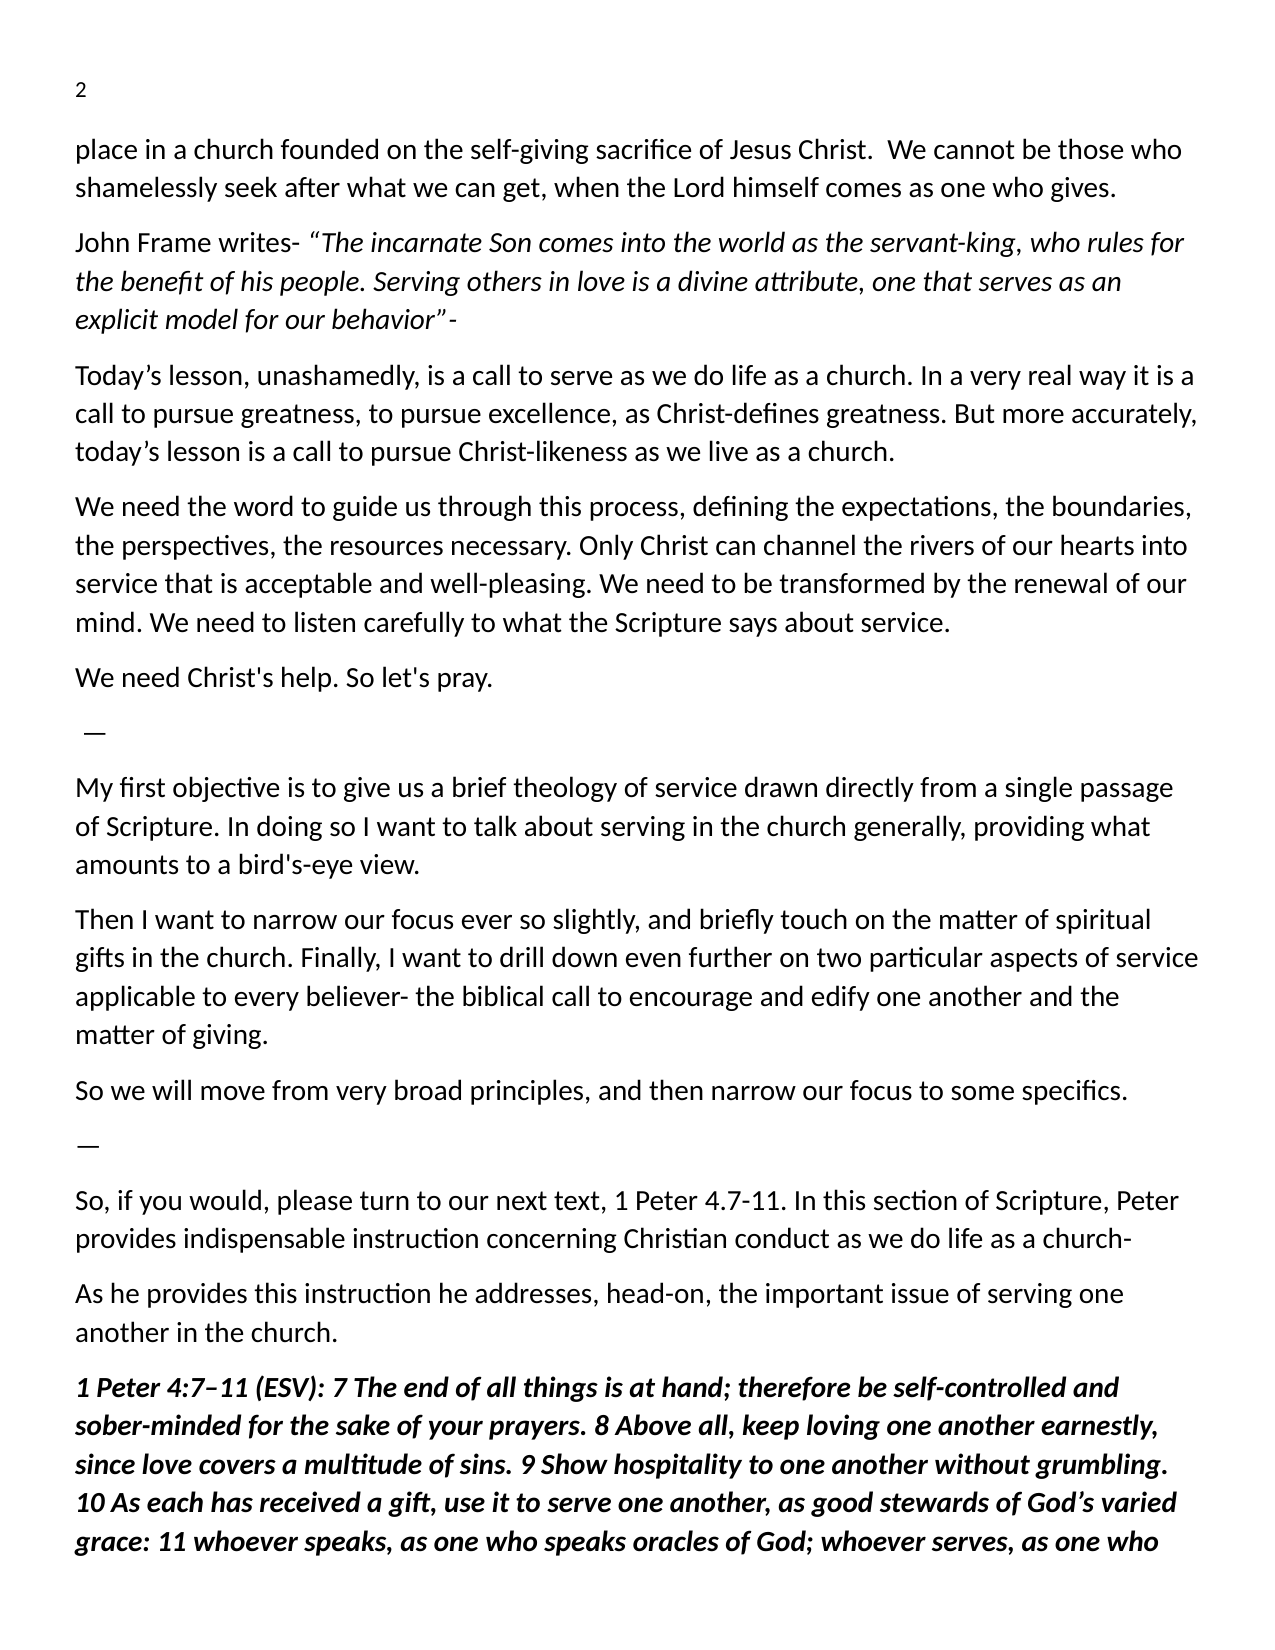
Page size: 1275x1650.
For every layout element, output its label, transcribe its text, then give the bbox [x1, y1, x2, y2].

text We need Christ's help. So let's pray. [75, 659, 1200, 694]
text Today’s lesson, unashamedly, is a call to serve as we do life as a church. In a very real way it is a call to pursue greatness, to pursue excellence, as Christ-defines greatness. But more accurately, today’s lesson is a call to pursue Christ-likeness as we live as a church. [75, 357, 1200, 469]
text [75, 1369, 1200, 1558]
text Then I want to narrow our focus ever so slightly, and briefly touch on the matter of spiritual gifts in the church. Finally, I want to drill down even further on two particular aspects of service applicable to every believer- the biblical call to encourage and edify one another and the matter of giving. [75, 901, 1200, 1052]
text — [75, 1127, 1200, 1162]
text John Frame writes- “The incarnate Son comes into the world as the servant-king, who rules for the benefit of his people. Serving others in love is a divine attribute, one that serves as an explicit model for our behavior”- [75, 224, 1200, 337]
text We need the word to guide us through this process, defining the expectations, the boundaries, the perspectives, the resources necessary. Only Christ can channel the rivers of our hearts into service that is acceptable and well-pleasing. We need to be transformed by the renewal of our mind. We need to listen carefully to what the Scripture says about service. [75, 488, 1200, 639]
text So, if you would, please turn to our next text, 1 Peter 4.7-11. In this section of Scripture, Peter provides indispensable instruction concerning Christian conduct as we do life as a church- [75, 1182, 1200, 1256]
text — [75, 714, 1200, 750]
text My first objective is to give us a brief theology of service drawn directly from a single passage of Scripture. In doing so I want to talk about serving in the church generally, providing what amounts to a bird's-eye view. [75, 769, 1200, 882]
text So we will move from very broad principles, and then narrow our focus to some specifics. [75, 1072, 1200, 1107]
text As he provides this instruction he addresses, head-on, the important issue of serving one another in the church. [75, 1275, 1200, 1349]
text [75, 131, 1200, 205]
